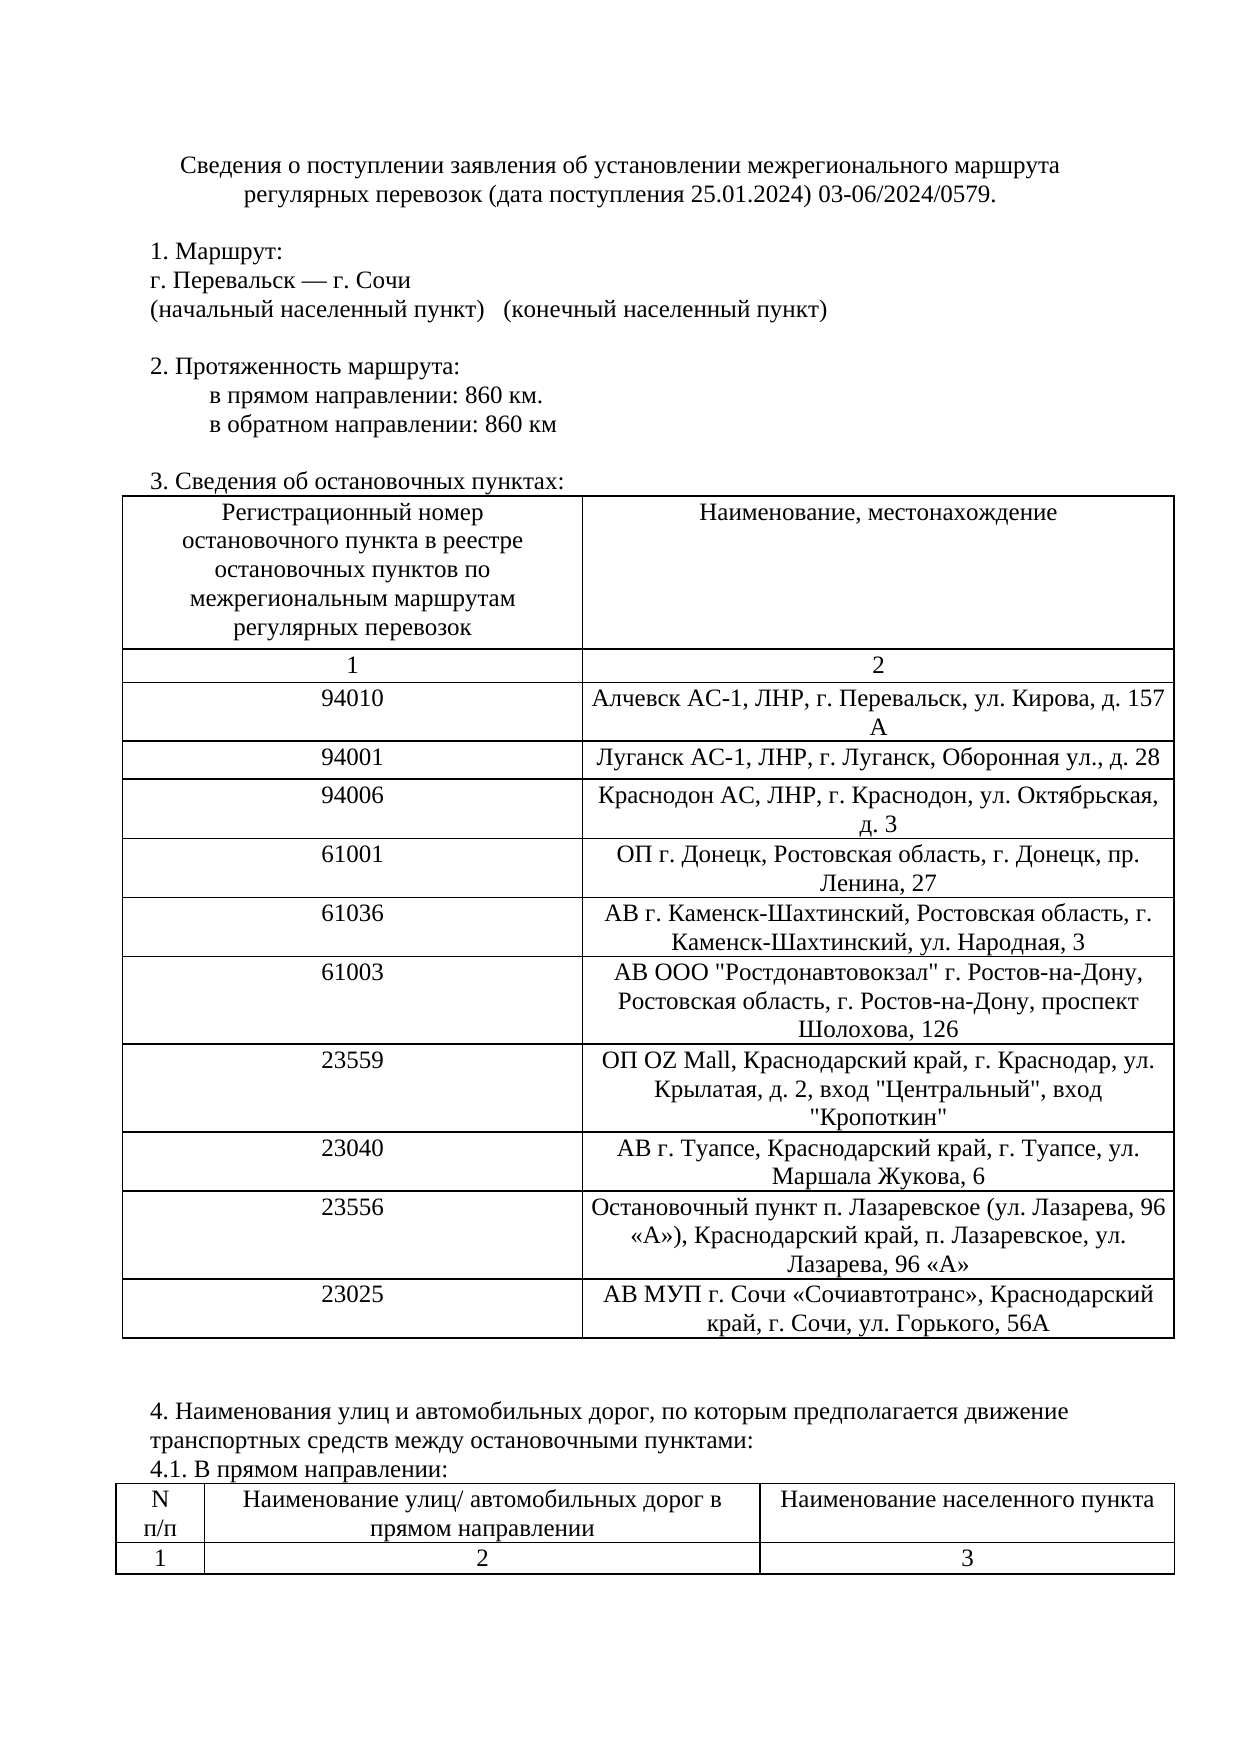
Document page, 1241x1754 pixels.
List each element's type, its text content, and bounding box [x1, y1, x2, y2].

table_cell 61036 [123, 898, 582, 956]
table_cell 23025 [123, 1280, 582, 1337]
table_cell 1 [117, 1543, 204, 1573]
table_cell 23556 [123, 1192, 582, 1278]
table_header Регистрационный номер остановочного пункта в реестре остановочных пунктов по межрегиональным маршрутам регулярных перевозок [123, 497, 582, 648]
table_cell АВ г. Туапсе, Краснодарский край, г. Туапсе, ул. Маршала Жукова, 6 [583, 1133, 1173, 1190]
text 4.1. В прямом направлении: [150, 1454, 1090, 1482]
table_cell АВ ООО "Ростдонавтовокзал" г. Ростов-на-Дону, Ростовская область, г. Ростов-на-Дону, проспект Шолохова, 126 [583, 957, 1173, 1043]
table_cell Краснодон АС, ЛНР, г. Краснодон, ул. Октябрьская, д. 3 [583, 780, 1173, 837]
table_header Наименование населенного пункта [761, 1484, 1174, 1541]
table_cell Остановочный пункт п. Лазаревское (ул. Лазарева, 96 «А»), Краснодарский край, п. Лазаревское, ул. Лазарева, 96 «А» [583, 1192, 1173, 1278]
table_cell 2 [583, 650, 1173, 681]
text 4. Наименования улиц и автомобильных дорог, по которым предполагается движение транспортных средств между остановочными пунктами: [150, 1396, 1090, 1454]
text (начальный населенный пункт) (конечный населенный пункт) [150, 294, 1090, 322]
table_cell 2 [205, 1543, 759, 1573]
table_header Наименование улиц/ автомобильных дорог в прямом направлении [205, 1484, 759, 1541]
table_cell 61003 [123, 957, 582, 1043]
text в прямом направлении: 860 км. [150, 380, 1090, 409]
table_cell ОП г. Донецк, Ростовская область, г. Донецк, пр. Ленина, 27 [583, 839, 1173, 896]
table_cell 94010 [123, 683, 582, 740]
text 1. Маршрут: [150, 236, 1090, 265]
text в обратном направлении: 860 км [150, 409, 1090, 437]
table_cell 23559 [123, 1045, 582, 1131]
text г. Перевальск — г. Сочи [150, 265, 1090, 294]
text 2. Протяженность маршрута: [150, 351, 1090, 380]
table_cell Луганск АС-1, ЛНР, г. Луганск, Оборонная ул., д. 28 [583, 742, 1173, 778]
table_cell 94006 [123, 780, 582, 837]
table_cell 94001 [123, 742, 582, 778]
table_cell 61001 [123, 839, 582, 896]
table_header N п/п [117, 1484, 204, 1541]
table_cell Алчевск АС-1, ЛНР, г. Перевальск, ул. Кирова, д. 157 А [583, 683, 1173, 740]
table_cell АВ г. Каменск-Шахтинский, Ростовская область, г. Каменск-Шахтинский, ул. Народная, 3 [583, 898, 1173, 956]
text 3. Сведения об остановочных пунктах: [150, 466, 1090, 495]
table_header Наименование, местонахождение [583, 497, 1173, 648]
text Сведения о поступлении заявления об установлении межрегионального маршрута регулярных перевозок (дата поступления 25.01.2024) 03-06/2024/0579. [150, 150, 1090, 207]
table_cell 23040 [123, 1133, 582, 1190]
table_cell 3 [761, 1543, 1174, 1573]
table_cell 1 [123, 650, 582, 681]
table_cell АВ МУП г. Сочи «Сочиавтотранс», Краснодарский край, г. Сочи, ул. Горького, 56А [583, 1280, 1173, 1337]
table_cell ОП OZ Mall, Краснодарский край, г. Краснодар, ул. Крылатая, д. 2, вход "Центральный", вход "Кропоткин" [583, 1045, 1173, 1131]
